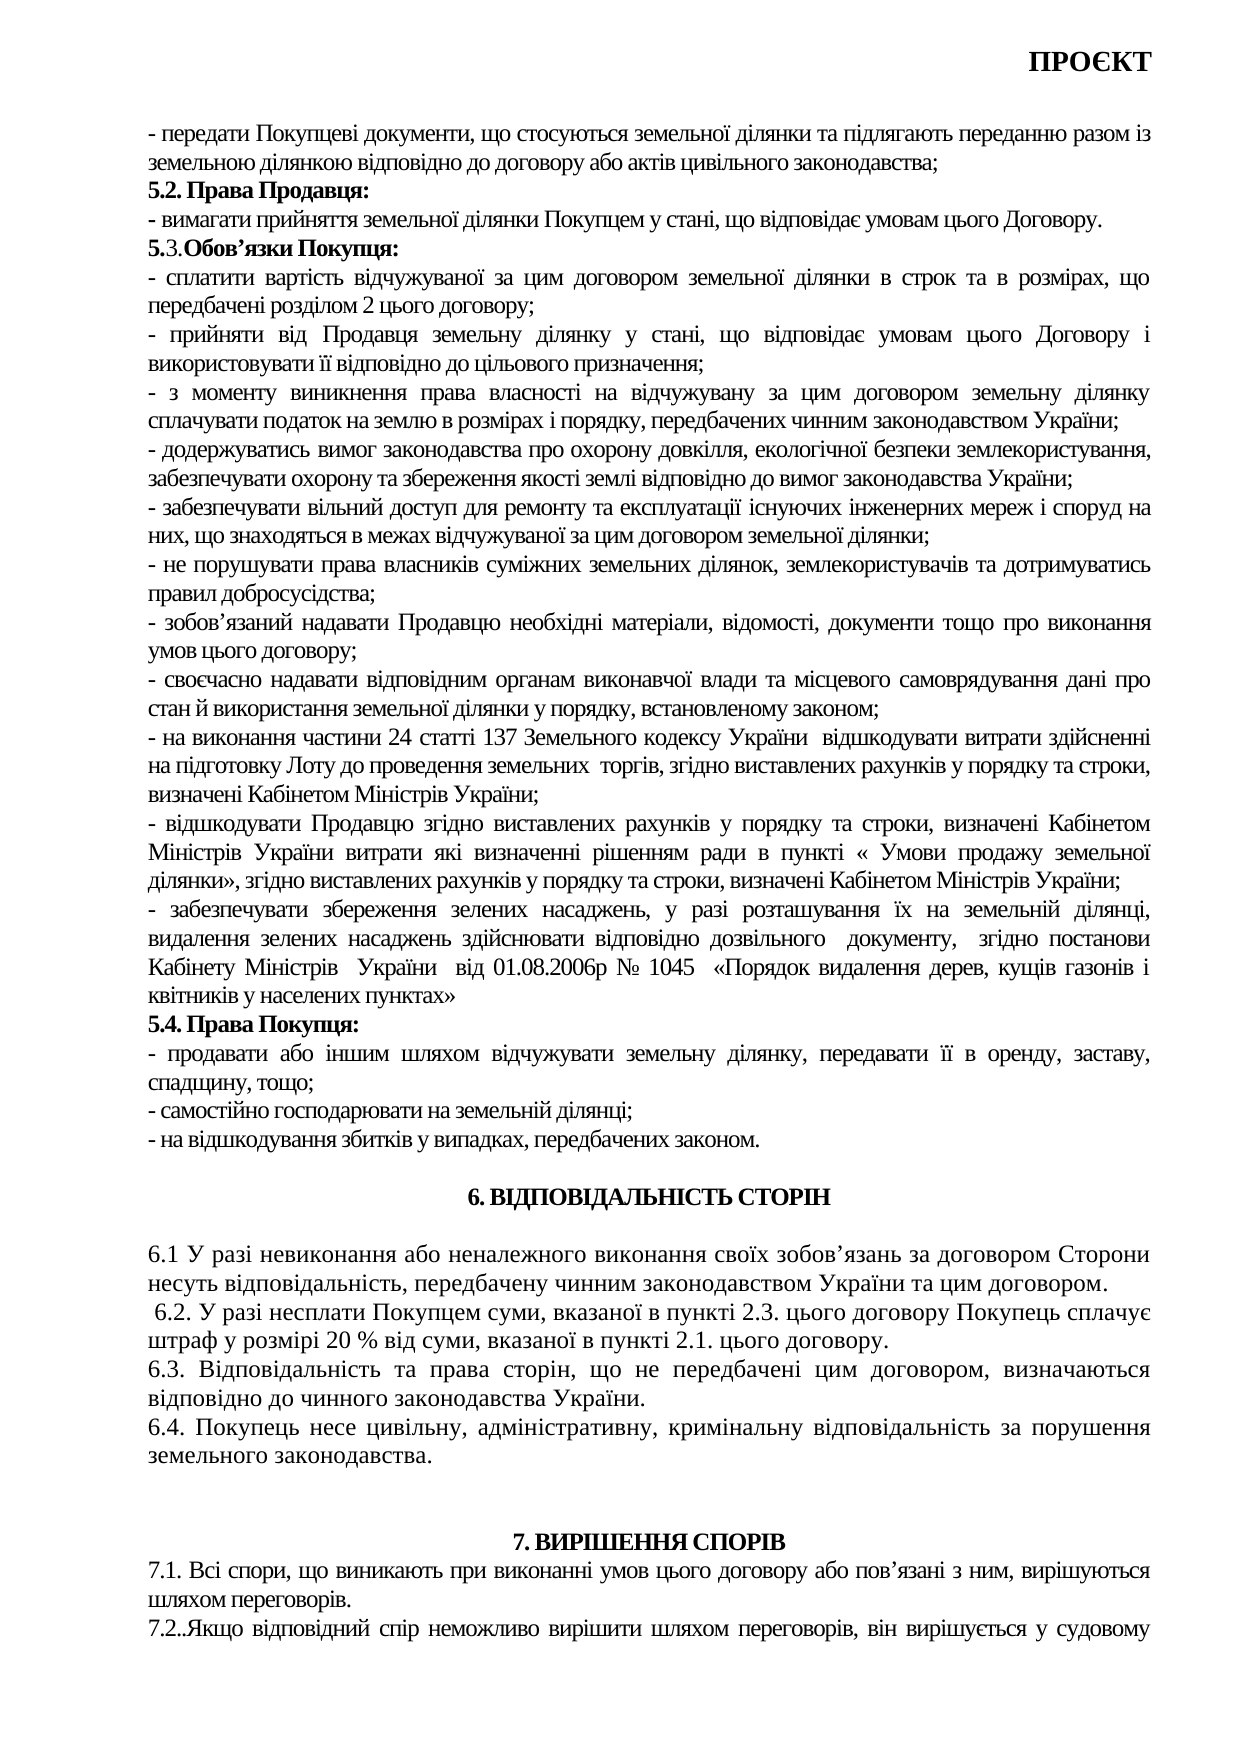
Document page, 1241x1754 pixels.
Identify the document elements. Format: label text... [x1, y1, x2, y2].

text - з моменту виникнення права власності на відчужувану за цим договором земельну ділянку сплачувати податок на землю в розмірах і порядку, передбачених чинним законодавством України; [148, 377, 1152, 434]
text - своєчасно надавати відповідним органам виконавчої влади та місцевого самоврядування дані про стан й використання земельної ділянки у порядку, встановленому законом; [148, 664, 1152, 722]
text - на відшкодування збитків у випадках, передбачених законом. [148, 1124, 1152, 1153]
text - продавати або іншим шляхом відчужувати земельну ділянку, передавати її в оренду, заставу, спадщину, тощо; [148, 1038, 1152, 1096]
text - зобов’язаний надавати Продавцю необхідні матеріали, відомості, документи тощо про виконання умов цього договору; [148, 607, 1152, 664]
text - не порушувати права власників суміжних земельних ділянок, землекористувачів та дотримуватись правил добросусідства; [148, 549, 1152, 607]
text - на виконання частини 24 статті 137 Земельного кодексу України відшкодувати витрати здійсненні на підготовку Лоту до проведення земельних торгів, згідно виставлених рахунків у порядку та строки, визначені Кабінетом Міністрів України; [148, 722, 1152, 808]
text - вимагати прийняття земельної ділянки Покупцем у стані, що відповідає умовам цього Договору. [148, 204, 1152, 233]
text 6.1 У разі невиконання або неналежного виконання своїх зобов’язань за договором Сторони несуть відповідальність, передбачену чинним законодавством України та цим договором. [148, 1239, 1152, 1297]
text - відшкодувати Продавцю згідно виставлених рахунків у порядку та строки, визначені Кабінетом Міністрів України витрати які визначенні рішенням ради в пункті « Умови продажу земельної ділянки», згідно виставлених рахунків у порядку та строки, визначені Кабінетом Міністрів України; [148, 808, 1152, 894]
text 7.1. Всі спори, що виникають при виконанні умов цього договору або пов’язані з ним, вирішуються шляхом переговорів. [148, 1556, 1152, 1613]
text 7. ВИРІШЕННЯ СПОРІВ [148, 1527, 1152, 1556]
text 6. ВІДПОВІДАЛЬНІСТЬ СТОРІН [148, 1182, 1152, 1211]
text - додержуватись вимог законодавства про охорону довкілля, екологічної безпеки землекористування, забезпечувати охорону та збереження якості землі відповідно до вимог законодавства України; [148, 434, 1152, 492]
text 5.4. Права Покупця: [148, 1009, 1152, 1038]
text 5.3.Обов’язки Покупця: [148, 233, 1152, 262]
text 6.4. Покупець несе цивільну, адміністративну, кримінальну відповідальність за порушення земельного законодавства. [148, 1412, 1152, 1469]
text - самостійно господарювати на земельній ділянці; [148, 1096, 1152, 1124]
text - забезпечувати вільний доступ для ремонту та експлуатації існуючих інженерних мереж і споруд на них, що знаходяться в межах відчужуваної за цим договором земельної ділянки; [148, 492, 1152, 549]
text 5.2. Права Продавця: [148, 176, 1152, 204]
text 6.2. У разі несплати Покупцем суми, вказаної в пункті 2.3. цього договору Покупець сплачує штраф у розмірі 20 % від суми, вказаної в пункті 2.1. цього договору. [148, 1297, 1152, 1354]
text - передати Покупцеві документи, що стосуються земельної ділянки та підлягають переданню разом із земельною ділянкою відповідно до договору або актів цивільного законодавства; [148, 118, 1152, 176]
text 6.3. Відповідальність та права сторін, що не передбачені цим договором, визначаються відповідно до чинного законодавства України. [148, 1354, 1152, 1412]
text - забезпечувати збереження зелених насаджень, у разі розташування їх на земельній ділянці, видалення зелених насаджень здійснювати відповідно дозвільного документу, згідно постанови Кабінету Міністрів України від 01.08.2006р № 1045 «Порядок видалення дерев, кущів газонів і квітників у населених пунктах» [148, 894, 1152, 1009]
text - сплатити вартість відчужуваної за цим договором земельної ділянки в строк та в розмірах, що передбачені розділом 2 цього договору; [148, 262, 1152, 319]
text - прийняти від Продавця земельну ділянку у стані, що відповідає умовам цього Договору і використовувати її відповідно до цільового призначення; [148, 319, 1152, 377]
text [148, 1613, 1152, 1642]
